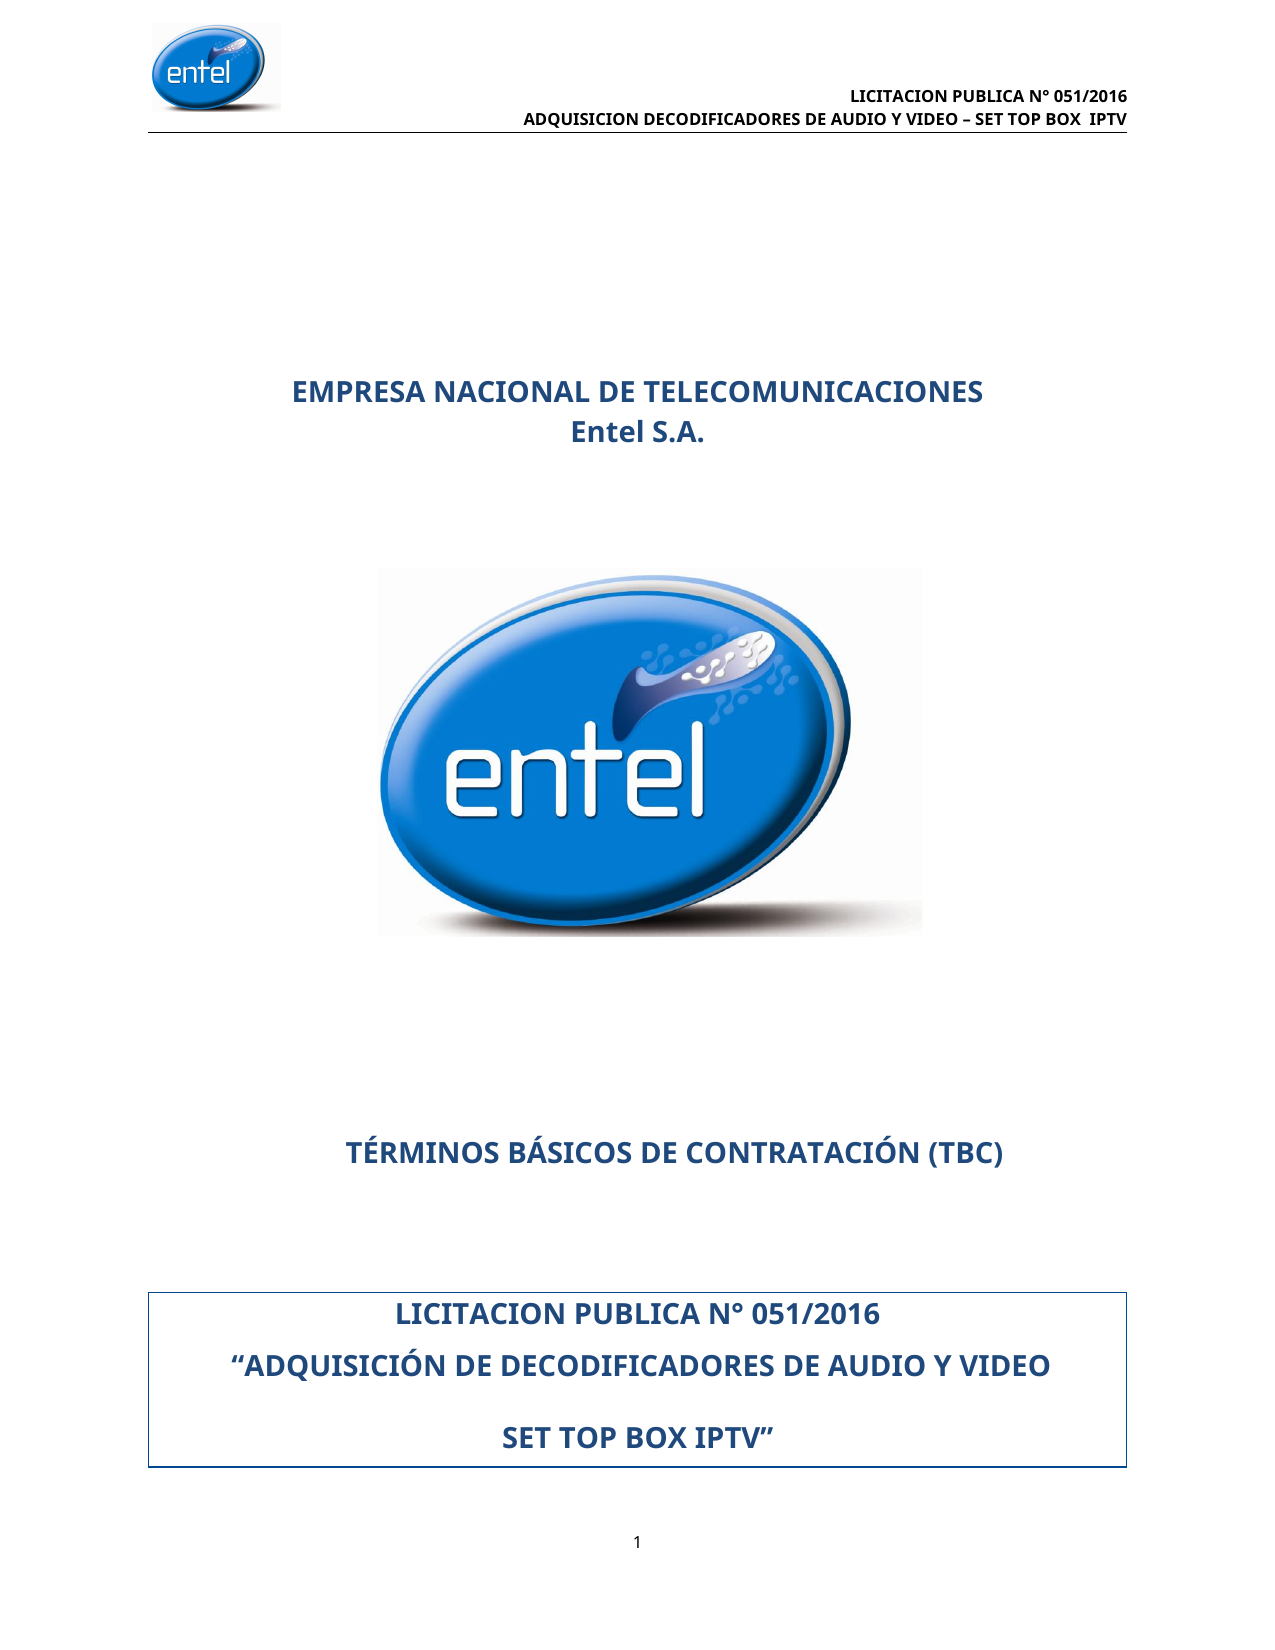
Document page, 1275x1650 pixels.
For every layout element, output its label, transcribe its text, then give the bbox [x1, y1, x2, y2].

picture [376, 568, 923, 937]
table_header LICITACION PUBLICA N° 051/2016 “ADQUISICIÓN DE DECODIFICADORES DE AUDIO Y VIDEO SET TOP BOX IPTV” [149, 1293, 1126, 1466]
text Entel S.A. [148, 411, 1127, 451]
text TÉRMINOS BÁSICOS DE CONTRATACIÓN (TBC) [148, 1132, 1127, 1172]
picture [151, 23, 282, 112]
text EMPRESA NACIONAL DE TELECOMUNICACIONES [148, 372, 1127, 411]
